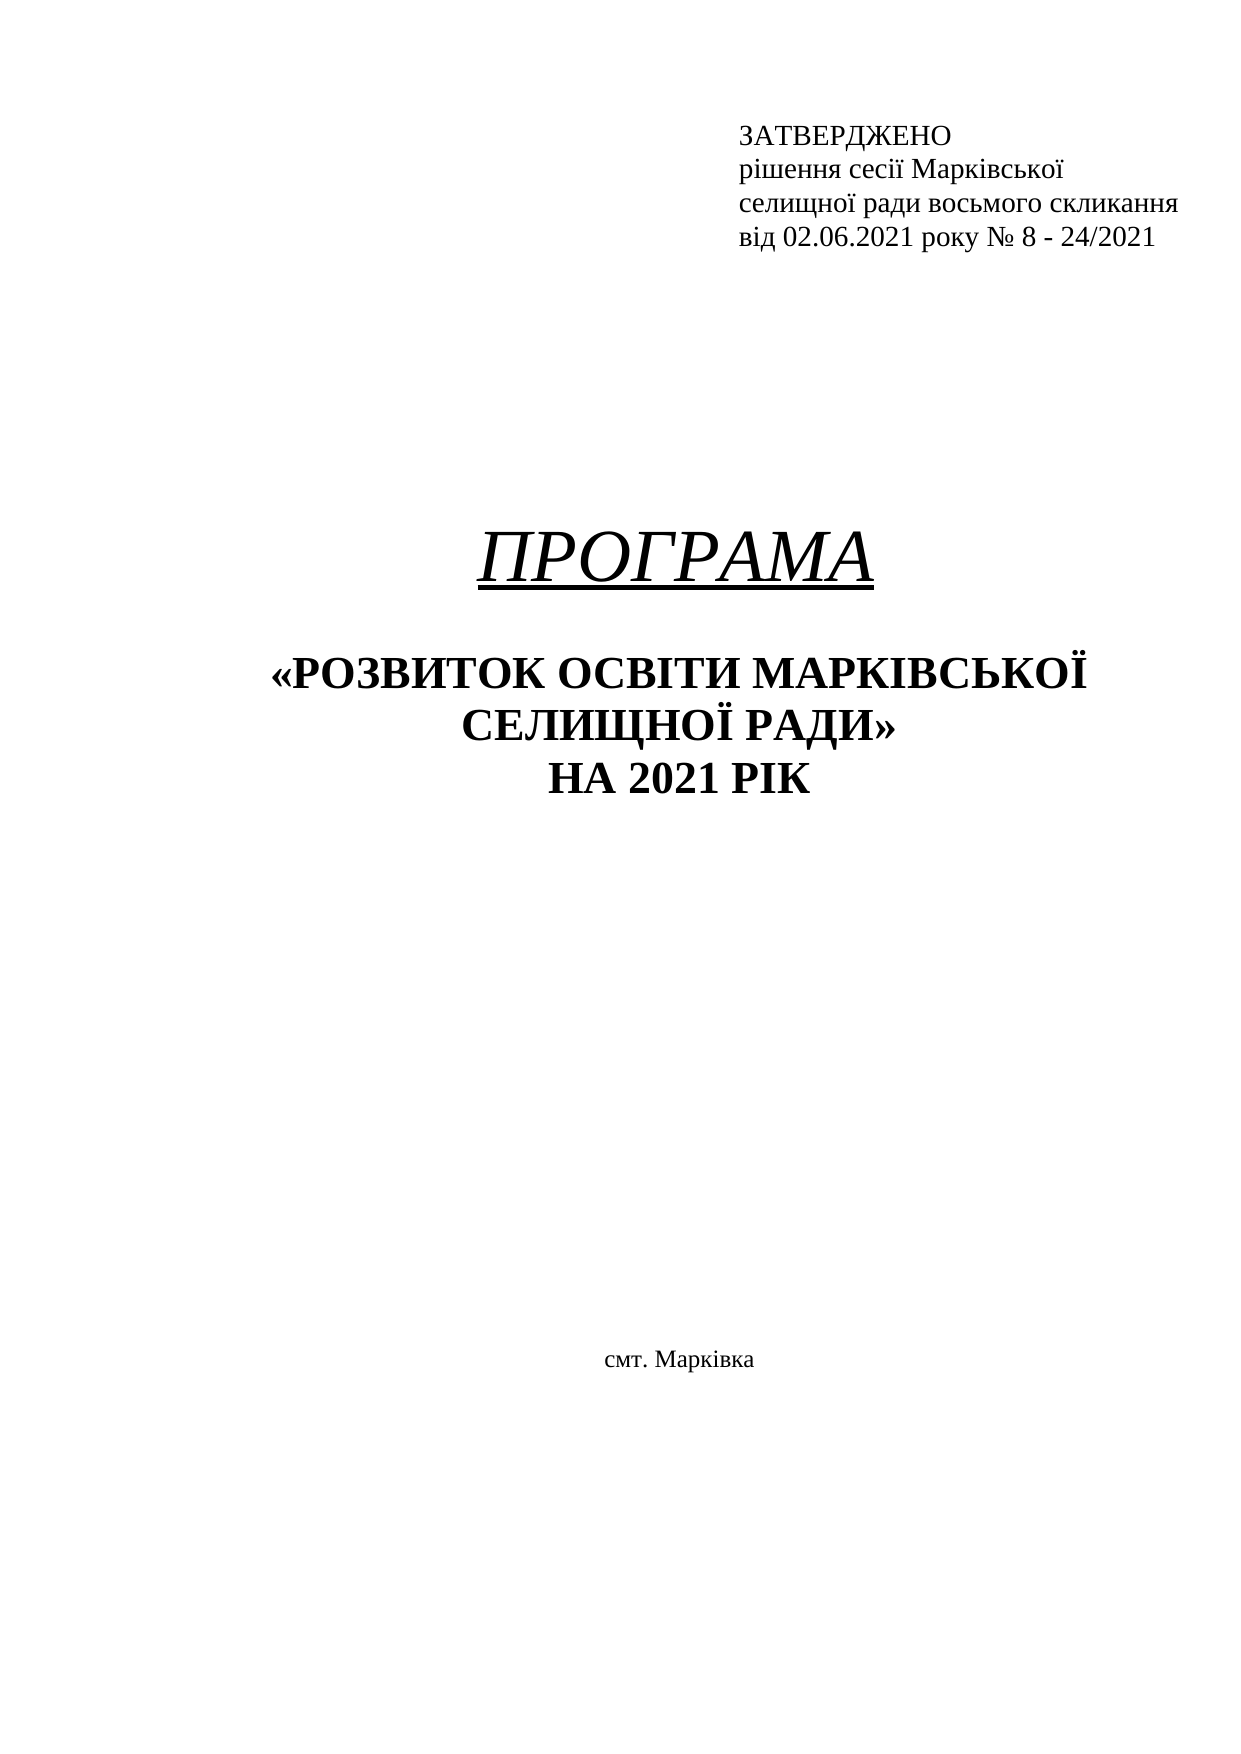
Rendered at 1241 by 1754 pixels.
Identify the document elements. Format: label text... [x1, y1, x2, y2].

text від 02.06.2021 року № 8 - 24/2021 [177, 219, 1181, 252]
text рішення сесії Марківської [177, 152, 1181, 185]
text ЗАТВЕРДЖЕНО [177, 118, 1181, 152]
text селищної ради восьмого скликання [177, 185, 1181, 219]
text «РОЗВИТОК ОСВІТИ МАРКІВСЬКОЇ СЕЛИЩНОЇ РАДИ» [177, 645, 1181, 751]
text НА 2021 РІК [177, 751, 1181, 803]
text смт. Марківка [177, 1344, 1181, 1373]
text ПРОГРАМА [177, 511, 1181, 597]
